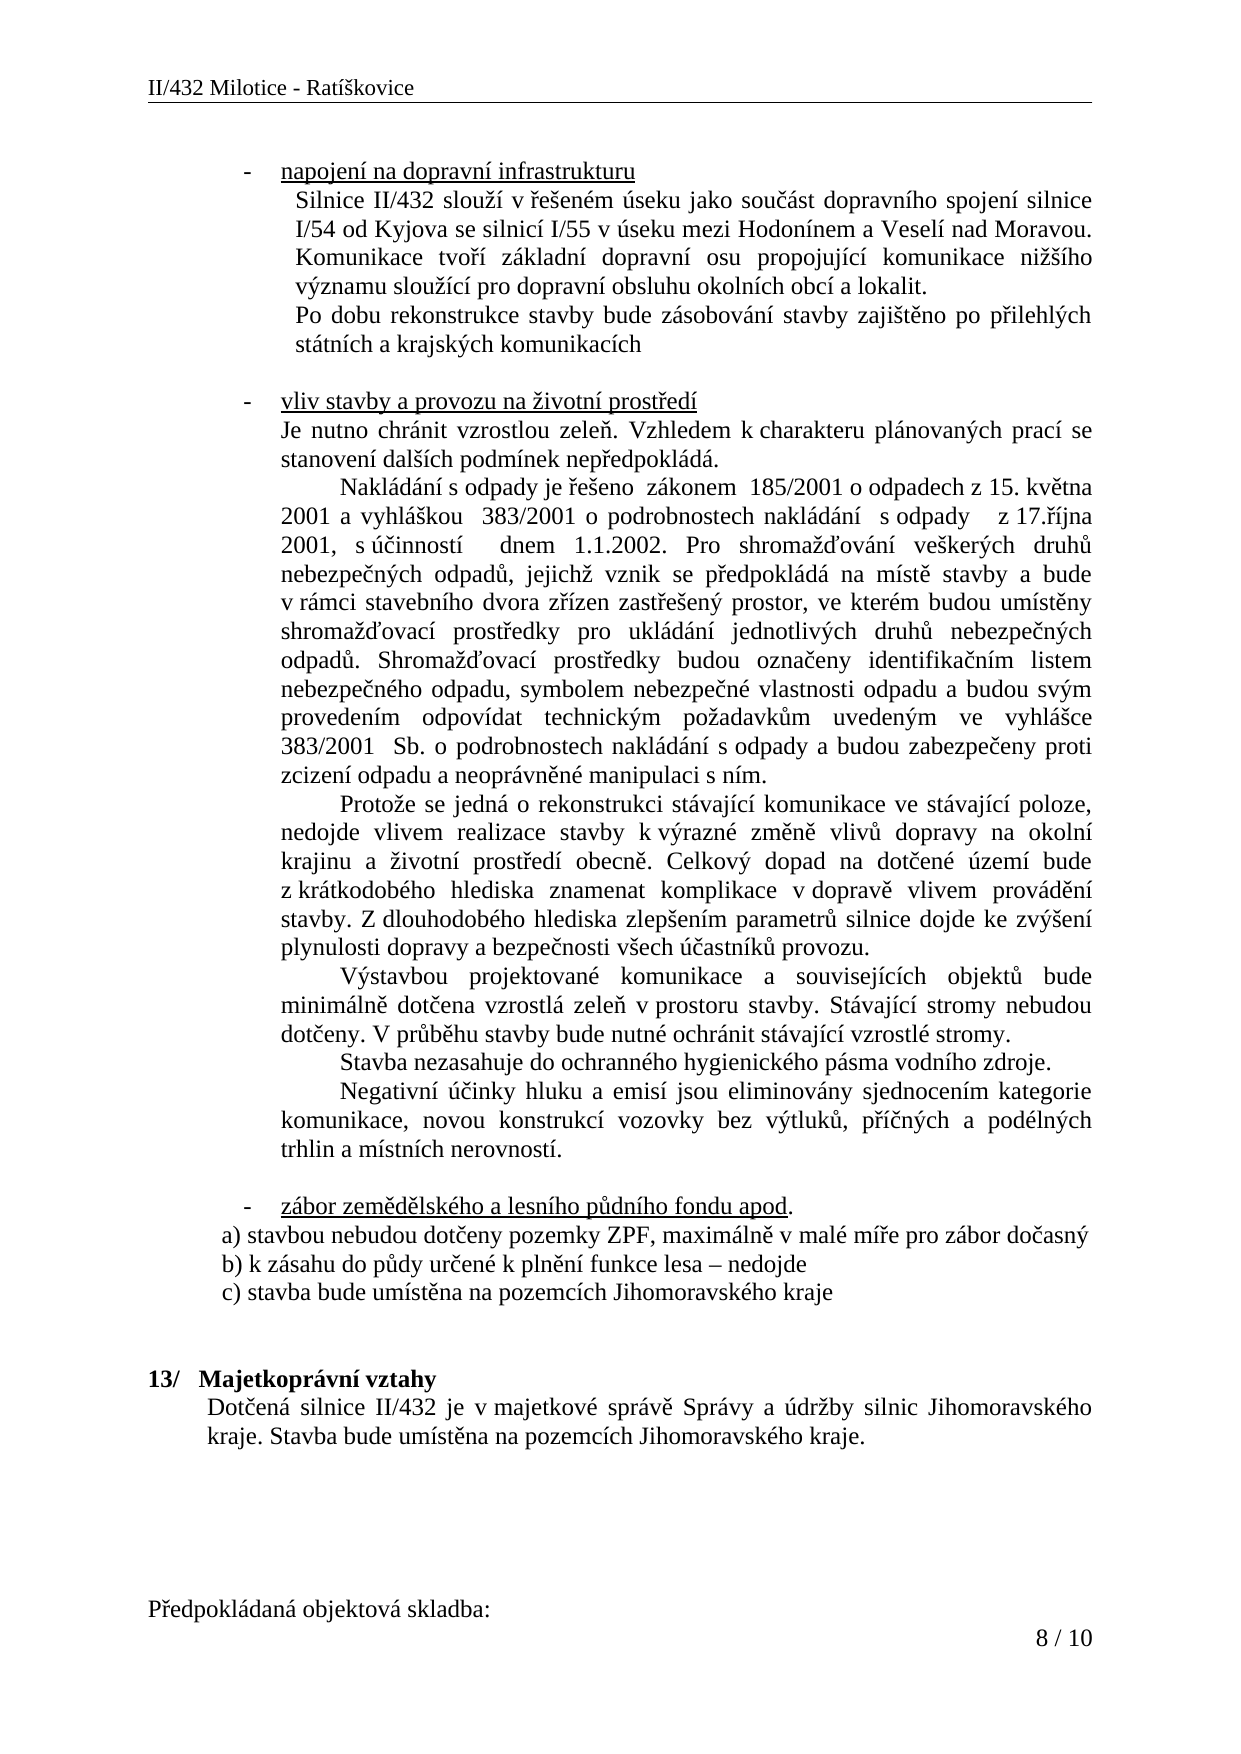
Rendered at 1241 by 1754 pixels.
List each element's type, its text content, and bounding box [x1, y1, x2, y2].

text Silnice II/432 slouží v řešeném úseku jako součást dopravního spojení silnice I/54 od Kyjova se silnicí I/55 v úseku mezi Hodonínem a Veselí nad Moravou. Komunikace tvoří základní dopravní osu propojující komunikace nižšího významu sloužící pro dopravní obsluhu okolních obcí a lokalit. [295, 185, 1092, 300]
text 13/ Majetkoprávní vztahy [148, 1364, 1092, 1392]
text Nakládání s odpady je řešeno zákonem 185/2001 o odpadech z 15. května vyhláškou 383/2001 o podrobnostech nakládání s odpady z 17.října 2001, s účinností dnem 1.1.2002. Pro shromažďování veškerých druhů nebezpečných odpadů, jejichž vznik se předpokládá na místě stavby a bude v rámci stavebního dvora zřízen zastřešený prostor, ve kterém budou umístěny shromažďovací prostředky pro ukládání jednotlivých druhů nebezpečných odpadů. Shromažďovací prostředky budou označeny identifikačním listem nebezpečného odpadu, symbolem nebezpečné vlastnosti odpadu a budou svým provedením odpovídat technickým požadavkům uvedeným ve vyhlášce 383/2001 Sb. o podrobnostech nakládání s odpady a budou zabezpečeny proti zcizení odpadu a neoprávněné manipulaci s ním. [281, 472, 1092, 789]
text Předpokládaná objektová skladba: [148, 1594, 1092, 1622]
text Je nutno chránit vzrostlou zeleň. Vzhledem k charakteru plánovaných prací se stanovení dalších podmínek nepředpokládá. [281, 415, 1092, 472]
list vliv stavby a provozu na životní prostředí [243, 386, 1092, 415]
text Po dobu rekonstrukce stavby bude zásobování stavby zajištěno po přilehlých státních a krajských komunikacích [295, 300, 1092, 357]
text Dotčená silnice II/432 je v majetkové správě Správy a údržby silnic Jihomoravského kraje. Stavba bude umístěna na pozemcích Jihomoravského kraje. [207, 1392, 1092, 1450]
list Negativní účinky hluku a emisí jsou eliminovány sjednocením kategorie komunikace, novou konstrukcí vozovky bez výtluků, příčných a podélných trhlin a místních nerovností. [281, 1076, 1092, 1162]
list Výstavbou projektované komunikace a souvisejících objektů bude minimálně dotčena vzrostlá zeleň v prostoru stavby. Stávající stromy nebudou dotčeny. V průběhu stavby bude nutné ochránit stávající vzrostlé stromy. [281, 961, 1092, 1047]
list napojení na dopravní infrastrukturu [243, 156, 1092, 185]
text b) k zásahu do půdy určené k plnění funkce lesa – nedojde [148, 1249, 1092, 1277]
list Protože se jedná o rekonstrukci stávající komunikace ve stávající poloze, nedojde vlivem realizace stavby k výrazné změně vlivů dopravy na okolní krajinu a životní prostředí obecně. Celkový dopad na dotčené území bude z krátkodobého hlediska znamenat komplikace v dopravě vlivem provádění stavby. Z dlouhodobého hlediska zlepšením parametrů silnice dojde ke zvýšení plynulosti dopravy a bezpečnosti všech účastníků provozu. [281, 789, 1092, 961]
list Stavba nezasahuje do ochranného hygienického pásma vodního zdroje. [281, 1047, 1092, 1076]
text c) stavba bude umístěna na pozemcích Jihomoravského kraje [148, 1277, 1092, 1306]
text a) stavbou nebudou dotčeny pozemky ZPF, maximálně v malé míře pro zábor dočasný [221, 1220, 1092, 1249]
list zábor zemědělského a lesního půdního fondu apod. [243, 1191, 1092, 1220]
